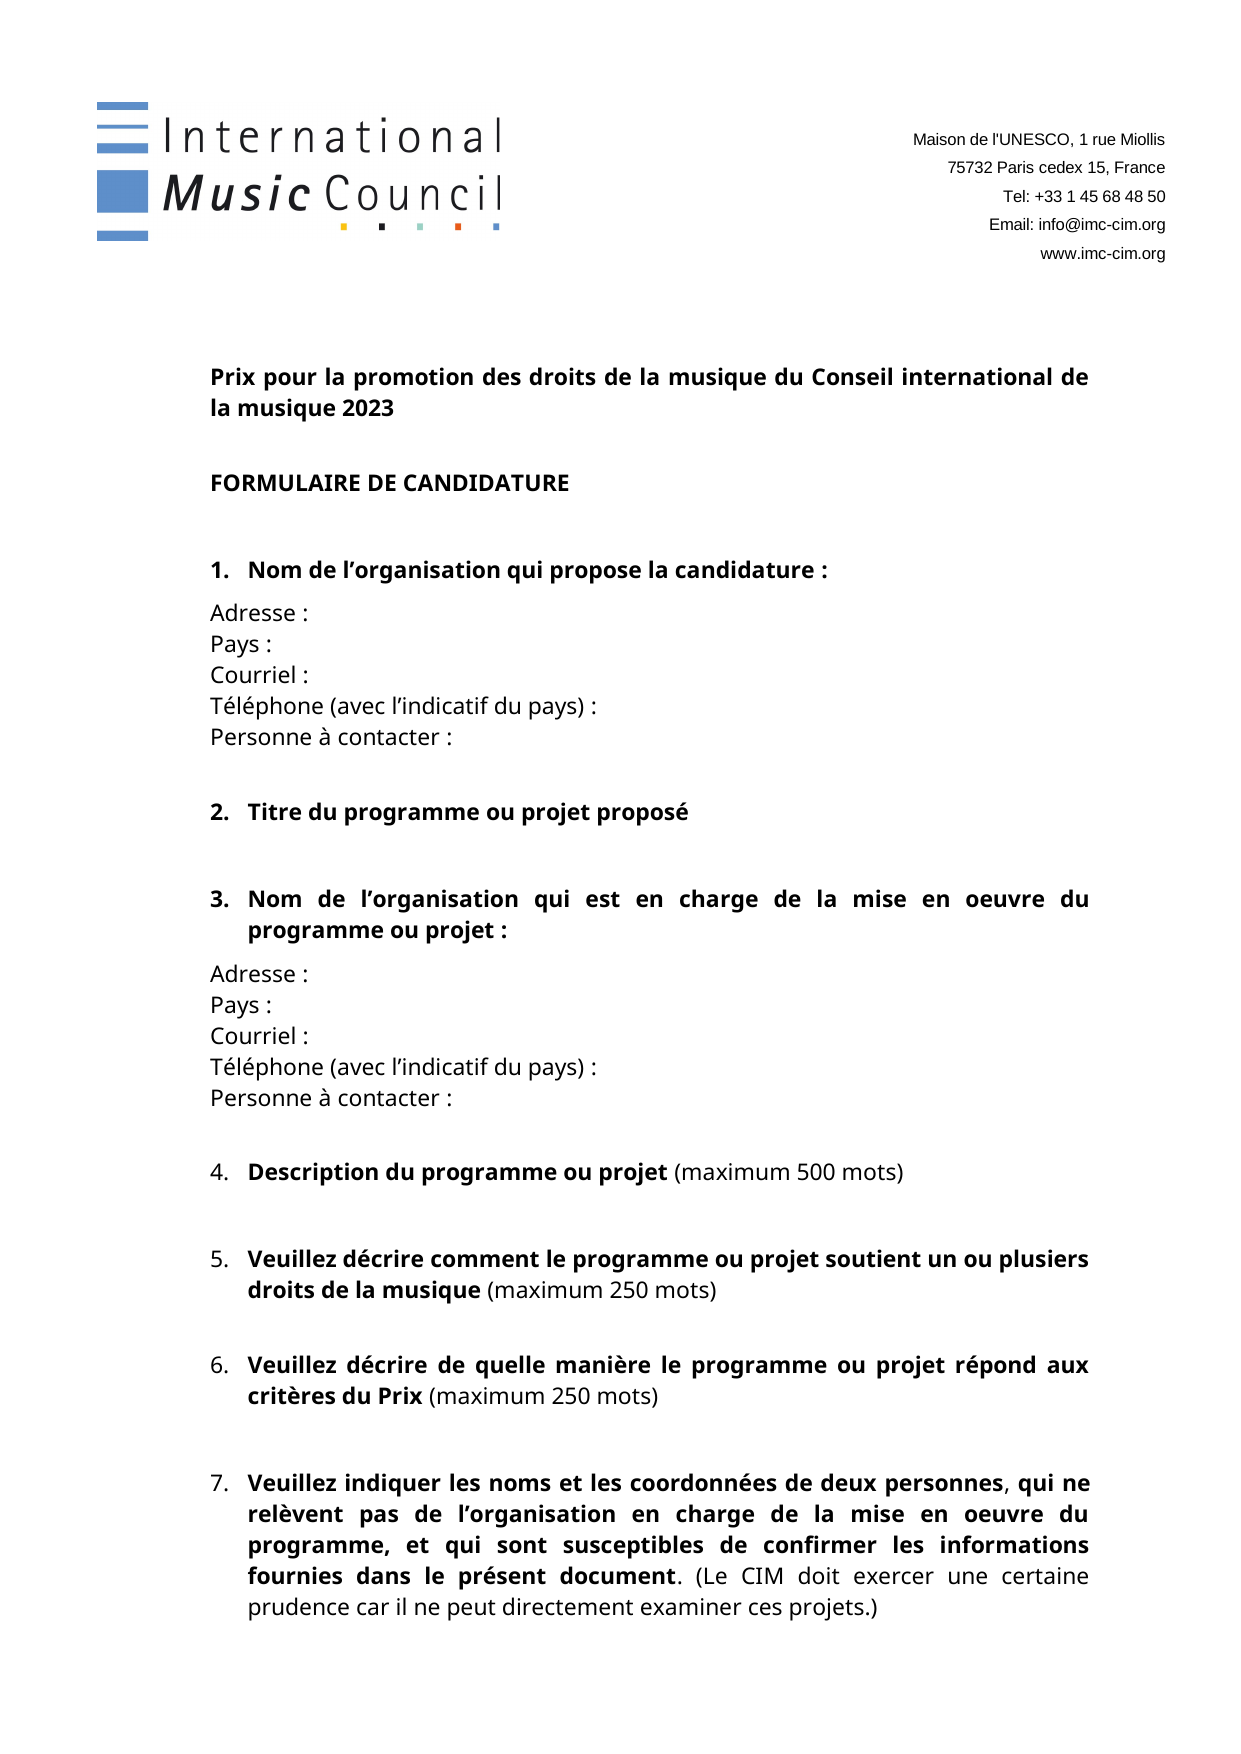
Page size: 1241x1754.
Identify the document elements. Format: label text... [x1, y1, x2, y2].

text Courriel : [210, 1020, 1090, 1051]
list Nom de l’organisation qui propose la candidature : [210, 554, 1090, 585]
text Email: info@imc-cim.org [687, 215, 1165, 234]
list Veuillez décrire comment le programme ou projet soutient un ou plusiers droits de la musique (maximum 250 mots) [210, 1243, 1090, 1306]
text Personne à contacter : [210, 721, 1090, 752]
text Adresse : [210, 597, 1090, 628]
text 75732 Paris cedex 15, France [687, 158, 1165, 177]
list Nom de l’organisation qui est en charge de la mise en oeuvre du programme ou projet : [210, 883, 1090, 945]
text Téléphone (avec l’indicatif du pays) : [210, 690, 1090, 721]
text www.imc-cim.org [687, 244, 1165, 263]
list Description du programme ou projet (maximum 500 mots) [210, 1156, 1090, 1187]
text Prix pour la promotion des droits de la musique du Conseil international de la musique 2023 [210, 361, 1090, 423]
text Maison de l'UNESCO, 1 rue Miollis [687, 130, 1165, 149]
text Pays : [210, 628, 1090, 659]
text FORMULAIRE DE CANDIDATURE [210, 467, 1090, 498]
list Veuillez décrire de quelle manière le programme ou projet répond aux critères du Prix (maximum 250 mots) [210, 1349, 1090, 1411]
text Téléphone (avec l’indicatif du pays) : [210, 1051, 1090, 1082]
list Veuillez indiquer les noms et les coordonnées de deux personnes, qui ne relèvent pas de l’organisation en charge de la mise en oeuvre du programme, et qui sont susceptibles de confirmer les informations fournies dans le présent document. (Le CIM doit exercer une certaine prudence car il ne peut directement examiner ces projets.) [210, 1467, 1090, 1622]
text Pays : [210, 989, 1090, 1020]
text Courriel : [210, 659, 1090, 690]
text Personne à contacter : [210, 1082, 1090, 1113]
list Titre du programme ou projet proposé [210, 796, 1090, 827]
text Tel: +33 1 45 68 48 50 [687, 187, 1165, 206]
picture [97, 102, 500, 241]
text Adresse : [210, 958, 1090, 989]
